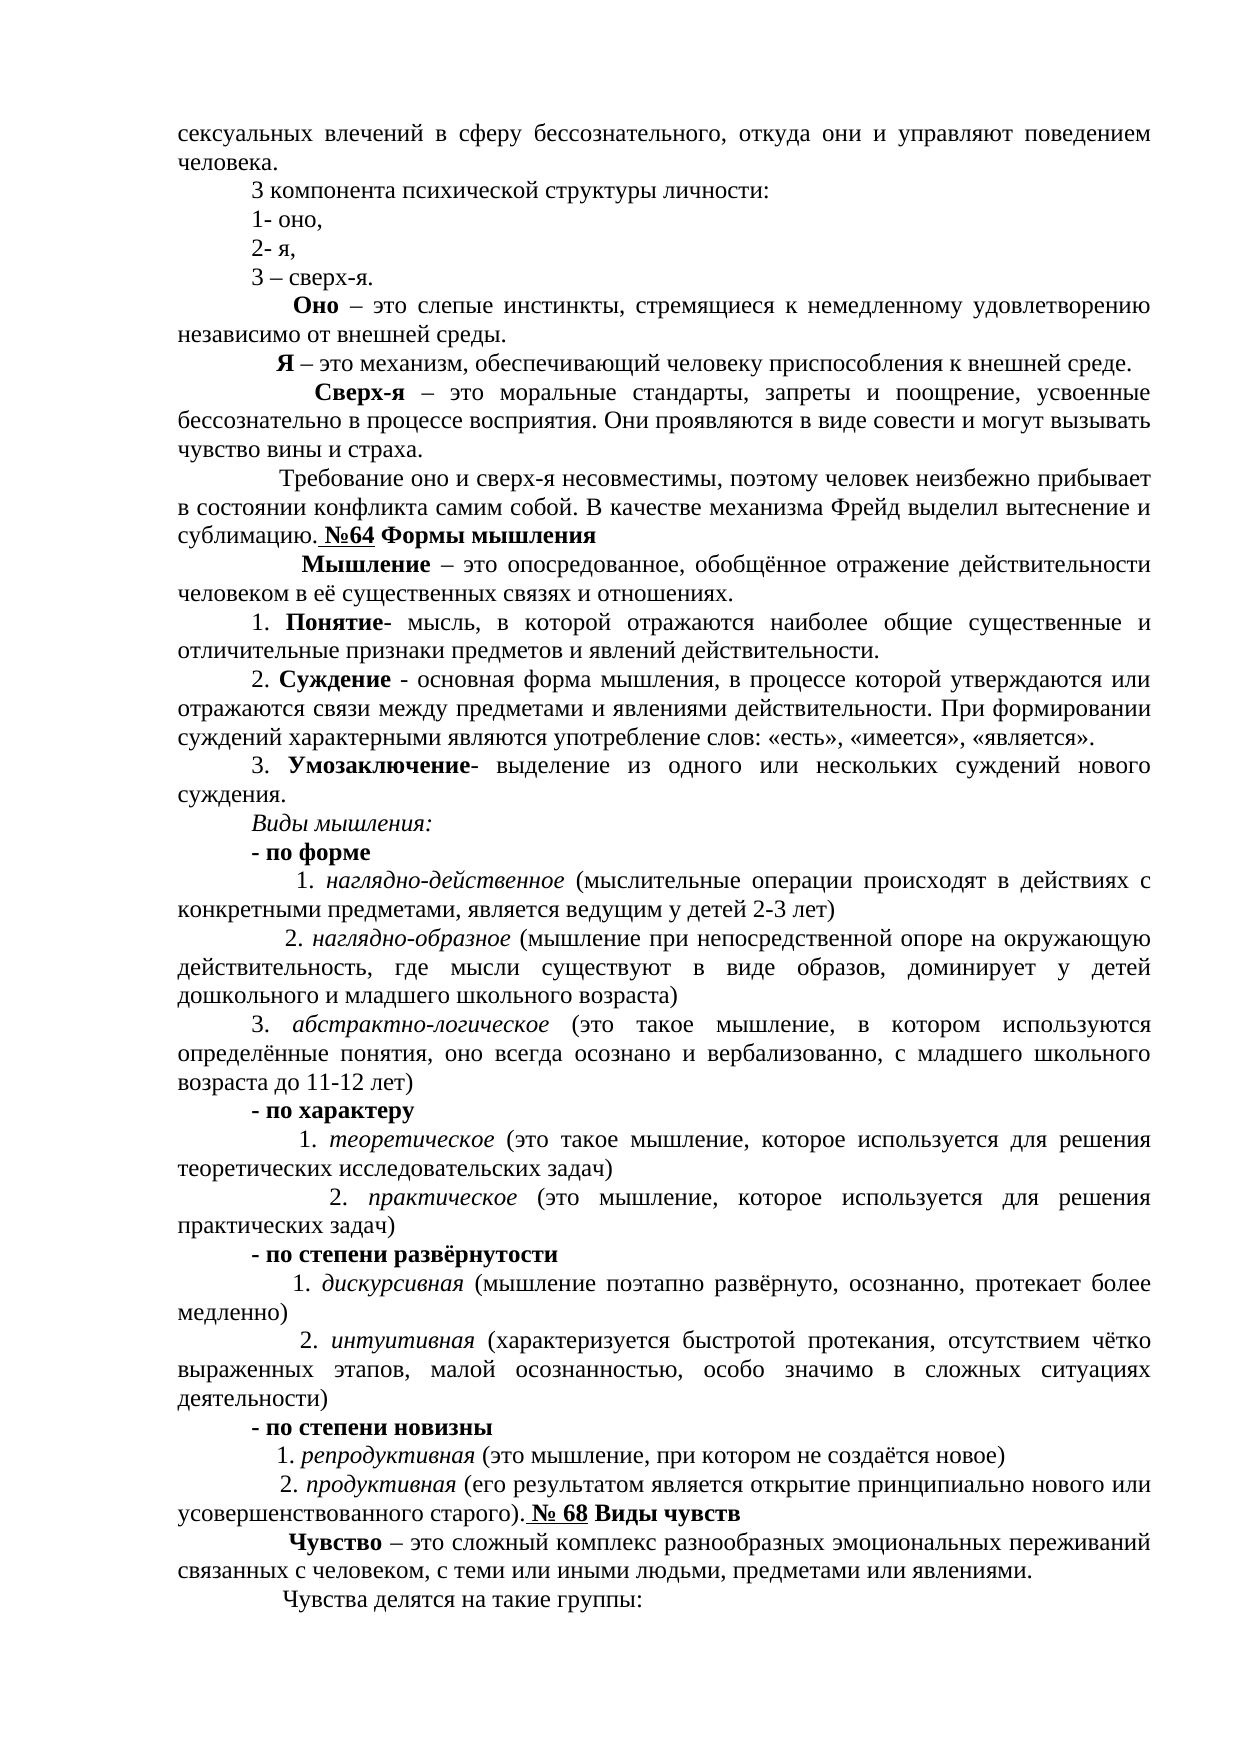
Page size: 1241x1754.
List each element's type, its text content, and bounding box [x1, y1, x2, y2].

text 2. интуитивная (характеризуется быстротой протекания, отсутствием чётко выраженных этапов, малой осознанностью, особо значимо в сложных ситуациях деятельности) [177, 1326, 1152, 1412]
text 1. теоретическое (это такое мышление, которое используется для решения теоретических исследовательских задач) [177, 1124, 1152, 1182]
text Мышление – это опосредованное, обобщённое отражение действительности человеком в её существенных связях и отношениях. [177, 549, 1152, 607]
text 2. практическое (это мышление, которое используется для решения практических задач) [177, 1182, 1152, 1239]
text Требование оно и сверх-я несовместимы, поэтому человек неизбежно прибывает в состоянии конфликта самим собой. В качестве механизма Фрейд выделил вытеснение и сублимацию. №64 Формы мышления [177, 463, 1152, 549]
text 1. дискурсивная (мышление поэтапно развёрнуто, осознанно, протекает более медленно) [177, 1268, 1152, 1326]
text 2. продуктивная (его результатом является открытие принципиально нового или усовершенствованного старого). № 68 Виды чувств [177, 1469, 1152, 1527]
text Я – это механизм, обеспечивающий человеку приспособления к внешней среде. [177, 348, 1152, 377]
text Сверх-я – это моральные стандарты, запреты и поощрение, усвоенные бессознательно в процессе восприятия. Они проявляются в виде совести и могут вызывать чувство вины и страха. [177, 377, 1152, 463]
text 1. Понятие- мысль, в которой отражаются наиболее общие существенные и отличительные признаки предметов и явлений действительности. [177, 607, 1152, 664]
text 1- оно, [177, 204, 1152, 233]
text Виды мышления: [177, 808, 1152, 837]
text 3. Умозаключение- выделение из одного или нескольких суждений нового суждения. [177, 751, 1152, 808]
text 1. репродуктивная (это мышление, при котором не создаётся новое) [177, 1441, 1152, 1469]
text - по характеру [177, 1096, 1152, 1124]
text - по форме [177, 837, 1152, 866]
text 2. наглядно-образное (мышление при непосредственной опоре на окружающую действительность, где мысли существуют в виде образов, доминирует у детей дошкольного и младшего школьного возраста) [177, 923, 1152, 1009]
text 3. абстрактно-логическое (это такое мышление, в котором используются определённые понятия, оно всегда осознано и вербализованно, с младшего школьного возраста до 11-12 лет) [177, 1009, 1152, 1096]
text Чувство – это сложный комплекс разнообразных эмоциональных переживаний связанных с человеком, с теми или иными людьми, предметами или явлениями. [177, 1527, 1152, 1584]
text Чувства делятся на такие группы: [177, 1584, 1152, 1613]
text 1. наглядно-действенное (мыслительные операции происходят в действиях с конкретными предметами, является ведущим у детей 2-3 лет) [177, 866, 1152, 923]
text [177, 118, 1152, 176]
text - по степени новизны [177, 1412, 1152, 1441]
text 2. Суждение - основная форма мышления, в процессе которой утверждаются или отражаются связи между предметами и явлениями действительности. При формировании суждений характерными являются употребление слов: «есть», «имеется», «является». [177, 664, 1152, 751]
text - по степени развёрнутости [177, 1239, 1152, 1268]
text 3 – сверх-я. [177, 262, 1152, 291]
text Оно – это слепые инстинкты, стремящиеся к немедленному удовлетворению независимо от внешней среды. [177, 291, 1152, 348]
text 2- я, [177, 233, 1152, 262]
text 3 компонента психической структуры личности: [177, 176, 1152, 204]
